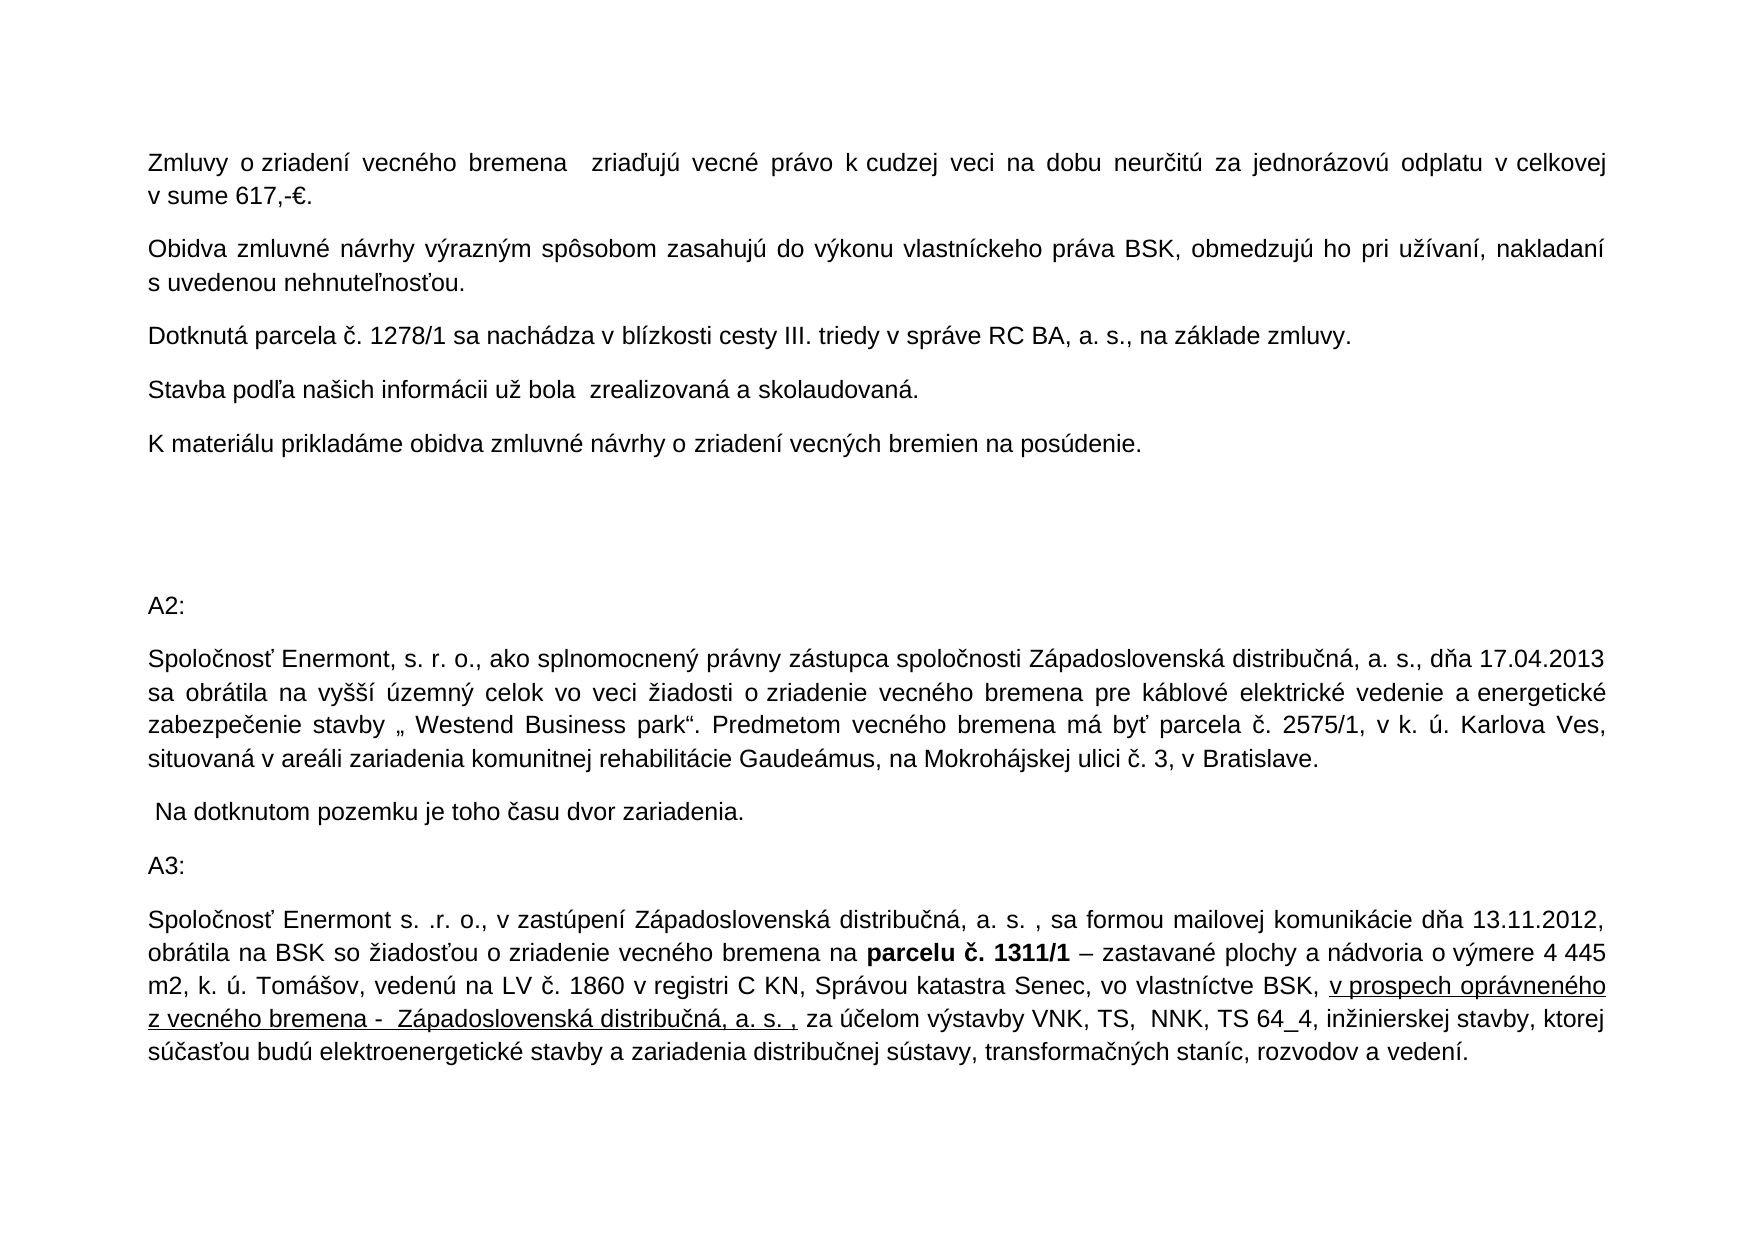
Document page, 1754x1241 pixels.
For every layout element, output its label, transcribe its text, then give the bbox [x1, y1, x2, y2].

text A2: [148, 591, 1606, 619]
text A3: [148, 851, 1606, 880]
text Zmluvy o zriadení vecného bremena zriaďujú vecné právo k cudzej veci na dobu neurčitú za jednorázovú odplatu v celkovej v sume 617,-€. [148, 148, 1606, 209]
text Obidva zmluvné návrhy výrazným spôsobom zasahujú do výkonu vlastníckeho práva BSK, obmedzujú ho pri užívaní, nakladaní s uvedenou nehnuteľnosťou. [148, 234, 1606, 296]
text K materiálu prikladáme obidva zmluvné návrhy o zriadení vecných bremien na posúdenie. [148, 429, 1606, 458]
text Na dotknutom pozemku je toho času dvor zariadenia. [148, 797, 1606, 826]
text Dotknutá parcela č. 1278/1 sa nachádza v blízkosti cesty III. triedy v správe RC BA, a. s., na základe zmluvy. [148, 321, 1606, 350]
text Spoločnosť Enermont s. .r. o., v zastúpení Západoslovenská distribučná, a. s. , sa formou mailovej komunikácie dňa 13.11.2012, obrátila na BSK so žiadosťou o zriadenie vecného bremena na parcelu č. 1311/1 – zastavané plochy a nádvoria o výmere 4 445 m2, k. ú. Tomášov, vedenú na LV č. 1860 v registri C KN, Správou katastra Senec, vo vlastníctve BSK, v prospech oprávneného z vecného bremena - Západoslovenská distribučná, a. s. , za účelom výstavby VNK, TS, NNK, TS 64_4, inžinierskej stavby, ktorej súčasťou budú elektroenergetické stavby a zariadenia distribučnej sústavy, transformačných staníc, rozvodov a vedení. [148, 905, 1606, 1066]
text Stavba podľa našich informácii už bola zrealizovaná a skolaudovaná. [148, 375, 1606, 404]
text Spoločnosť Enermont, s. r. o., ako splnomocnený právny zástupca spoločnosti Západoslovenská distribučná, a. s., dňa 17.04.2013 sa obrátila na vyšší územný celok vo veci žiadosti o zriadenie vecného bremena pre káblové elektrické vedenie a energetické zabezpečenie stavby „ Westend Business park“. Predmetom vecného bremena má byť parcela č. 2575/1, v k. ú. Karlova Ves, situovaná v areáli zariadenia komunitnej rehabilitácie Gaudeámus, na Mokrohájskej ulici č. 3, v Bratislave. [148, 644, 1606, 772]
